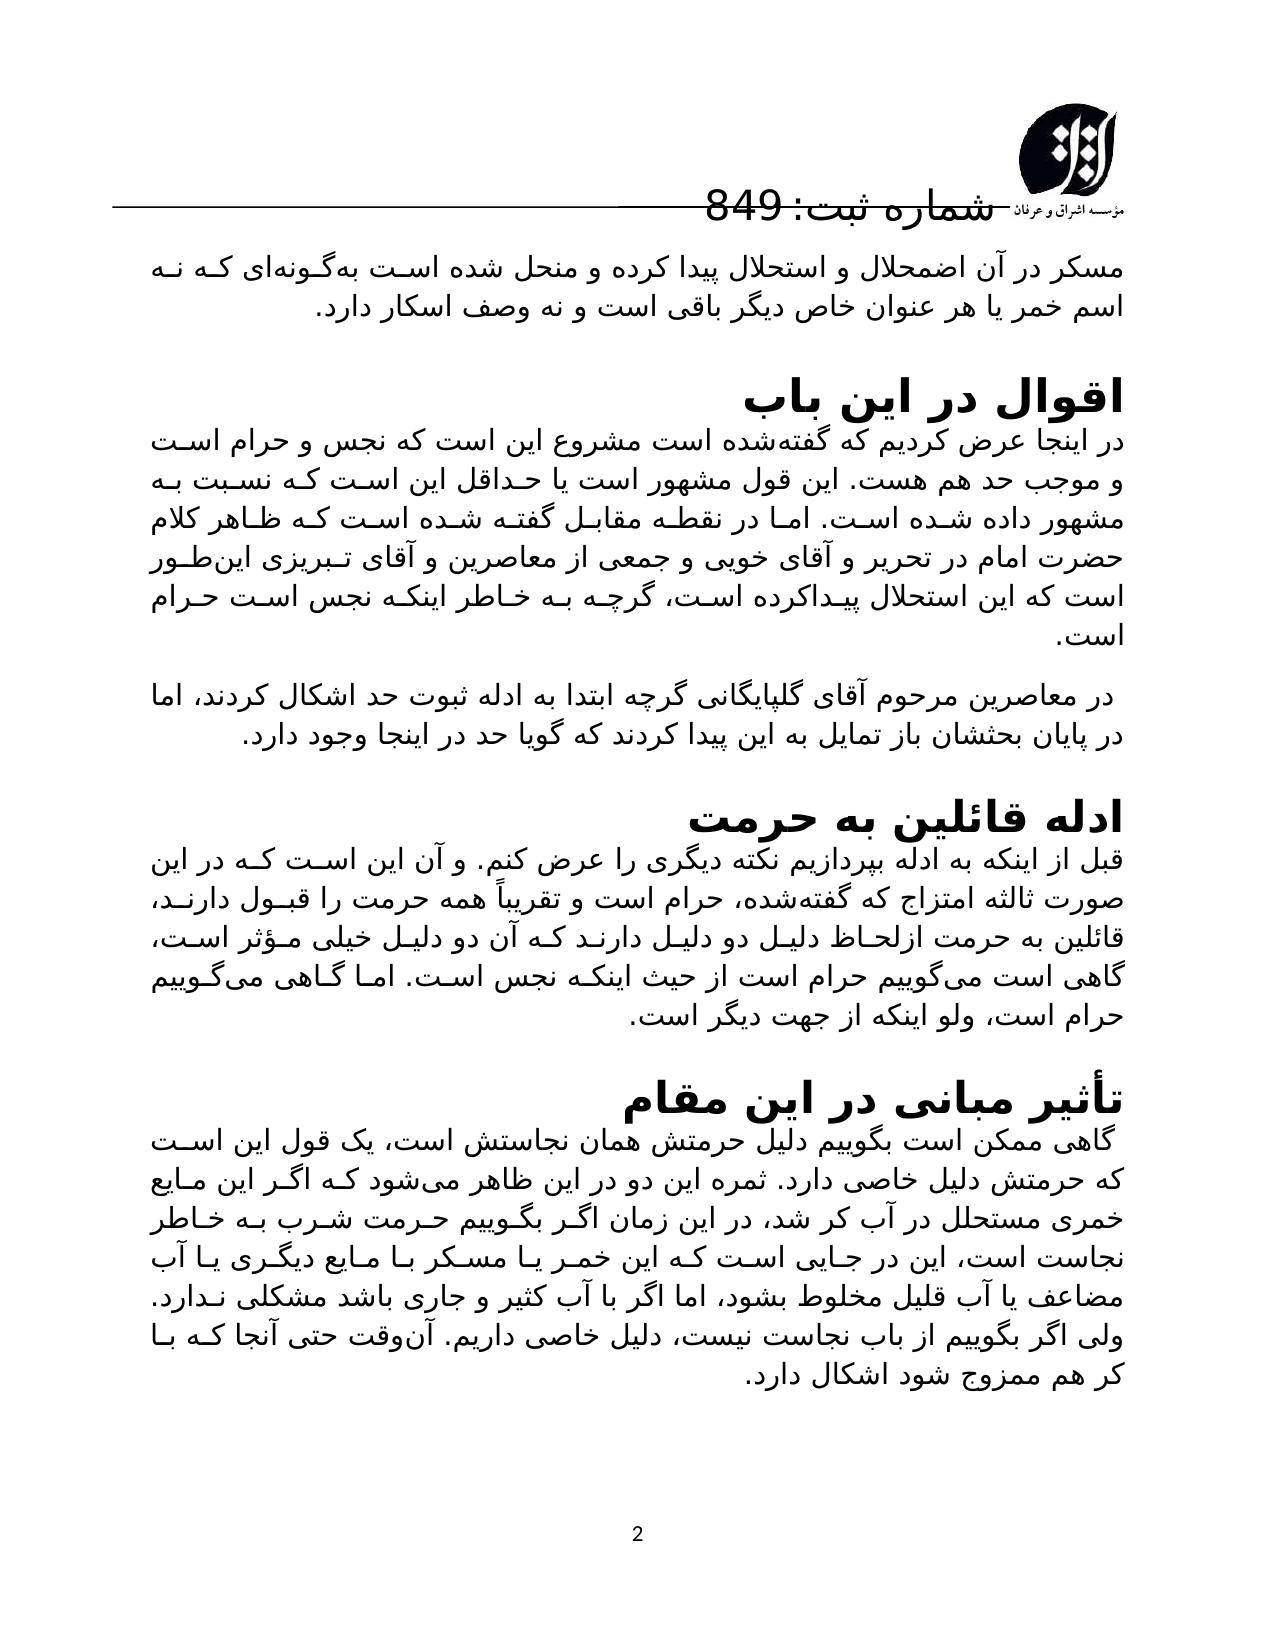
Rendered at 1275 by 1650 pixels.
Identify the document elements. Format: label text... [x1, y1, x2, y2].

text قبل از اینکه به ادله بپردازیم نکته دیگری را عرض کنم. و آن این است که در این صورت ثالثه امتزاج که گفته‌شده، حرام است و تقریباً همه حرمت را قبول دارند، قائلین به حرمت ازلحاظ دلیل دو دلیل دارند که آن دو دلیل خیلی مؤثر است، گاهی است می‌گوییم حرام است از حیث اینکه نجس است. اما گاهی می‌گوییم حرام است، ولو اینکه از جهت دیگر است. [150, 842, 1125, 1032]
subtitle تأثیر مبانی در این مقام [150, 1073, 1125, 1123]
subtitle اقوال در این باب [150, 370, 1125, 423]
text در معاصرین مرحوم آقای گلپایگانی گرچه ابتدا به ادله ثبوت حد اشکال کردند، اما در پایان بحثشان باز تمایل به این پیدا کردند که گویا حد در اینجا وجود دارد. [150, 678, 1125, 751]
subtitle ادله قائلین به حرمت [150, 791, 1125, 842]
picture [1010, 103, 1125, 220]
text در اینجا عرض کردیم که گفته‌شده است مشروع این است که نجس و حرام است و موجب حد هم هست. این قول مشهور است یا حداقل این است که نسبت به مشهور داده شده است. اما در نقطه مقابل گفته شده است که ظاهر کلام حضرت امام در تحریر و آقای خویی و جمعی از معاصرین و آقای تبریزی این‌طور است که این استحلال پیداکرده است، گرچه به خاطر اینکه نجس است حرام است. [150, 423, 1125, 652]
text گاهی ممکن است بگوییم دلیل حرمتش همان نجاستش است، یک قول این است که حرمتش دلیل خاصی دارد. ثمره این دو در این ظاهر می‌شود که اگر این مایع خمری مستحلل در آب کر شد، در این زمان اگر بگوییم حرمت شرب به خاطر نجاست است، این در جایی است که این خمر یا مسکر با مایع دیگری یا آب مضاعف یا آب قلیل مخلوط بشود، اما اگر با آب کثیر و جاری باشد مشکلی ندارد. ولی اگر بگوییم از باب نجاست نیست، دلیل خاصی داریم. آن‌وقت حتی آنجا که با کر هم ممزوج شود اشکال دارد. [150, 1123, 1125, 1391]
